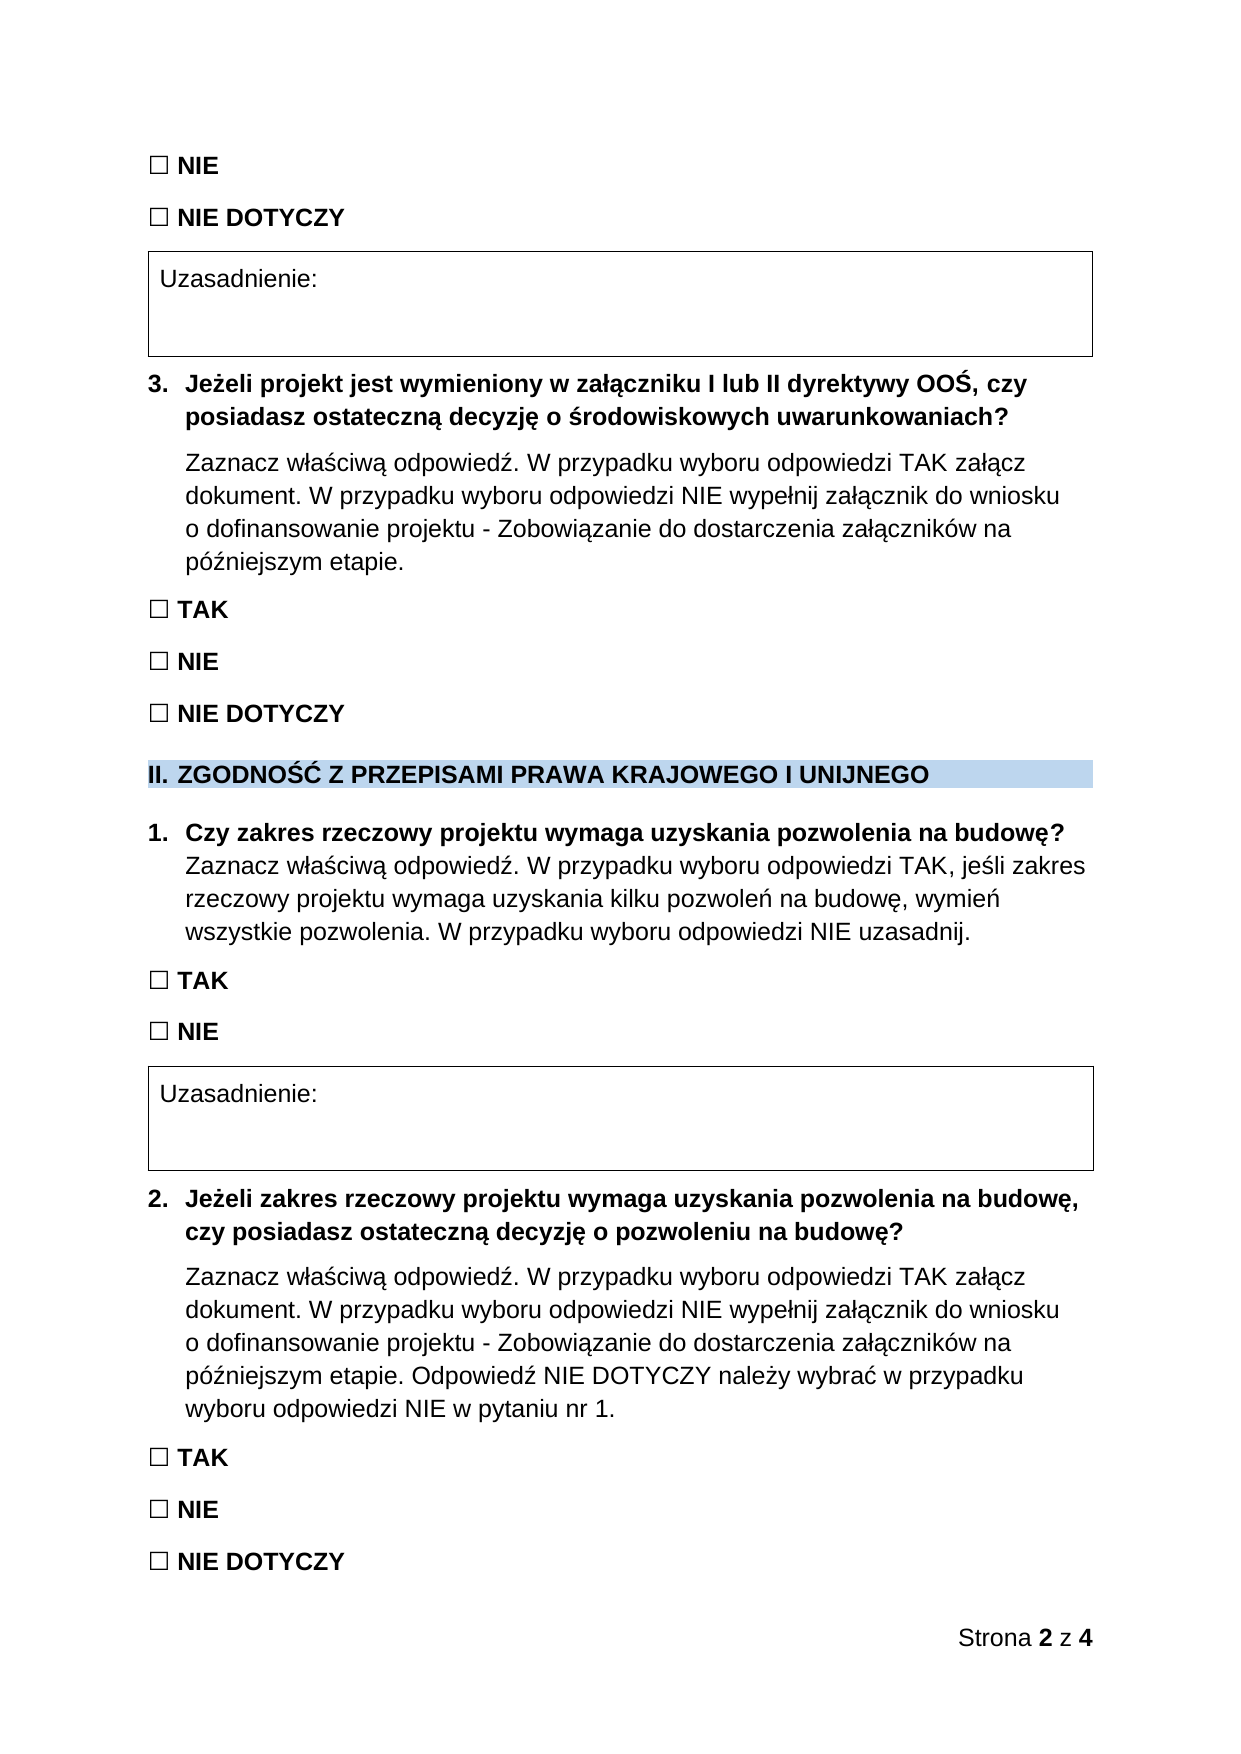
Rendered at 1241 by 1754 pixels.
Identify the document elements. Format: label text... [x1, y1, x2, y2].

text NIE DOTYCZY [148, 696, 1093, 729]
table_header Uzasadnienie: [149, 1067, 1093, 1170]
list Zaznacz właściwą odpowiedź. W przypadku wyboru odpowiedzi TAK załącz dokument. W przypadku wyboru odpowiedzi NIE wypełnij załącznik do wniosku o dofinansowanie projektu - Zobowiązanie do dostarczenia załączników na późniejszym etapie. [185, 448, 1093, 575]
table_header Uzasadnienie: [149, 252, 1092, 356]
list NIE [148, 644, 1093, 678]
text NIE [148, 1014, 1093, 1048]
text NIE [148, 1492, 1093, 1526]
text NIE DOTYCZY [148, 199, 1093, 233]
list Czy zakres rzeczowy projektu wymaga uzyskania pozwolenia na budowę? Zaznacz właściwą odpowiedź. W przypadku wyboru odpowiedzi TAK, jeśli zakres rzeczowy projektu wymaga uzyskania kilku pozwoleń na budowę, wymień wszystkie pozwolenia. W przypadku wyboru odpowiedzi NIE uzasadnij. [148, 818, 1093, 946]
list Jeżeli zakres rzeczowy projektu wymaga uzyskania pozwolenia na budowę, czy posiadasz ostateczną decyzję o pozwoleniu na budowę? [148, 1184, 1093, 1246]
text TAK [148, 592, 1093, 626]
text TAK [148, 1440, 1093, 1474]
list Zaznacz właściwą odpowiedź. W przypadku wyboru odpowiedzi TAK załącz dokument. W przypadku wyboru odpowiedzi NIE wypełnij załącznik do wniosku o dofinansowanie projektu - Zobowiązanie do dostarczenia załączników na późniejszym etapie. Odpowiedź NIE DOTYCZY należy wybrać w przypadku wyboru odpowiedzi NIE w pytaniu nr 1. [185, 1262, 1093, 1423]
text NIE DOTYCZY [148, 1543, 1093, 1577]
text TAK [148, 962, 1093, 996]
text NIE [148, 148, 1093, 182]
subtitle II. ZGODNOŚĆ Z PRZEPISAMI PRAWA KRAJOWEGO I UNIJNEGO [148, 760, 1093, 788]
list Jeżeli projekt jest wymieniony w załączniku I lub II dyrektywy OOŚ, czy posiadasz ostateczną decyzję o środowiskowych uwarunkowaniach? [148, 369, 1093, 431]
